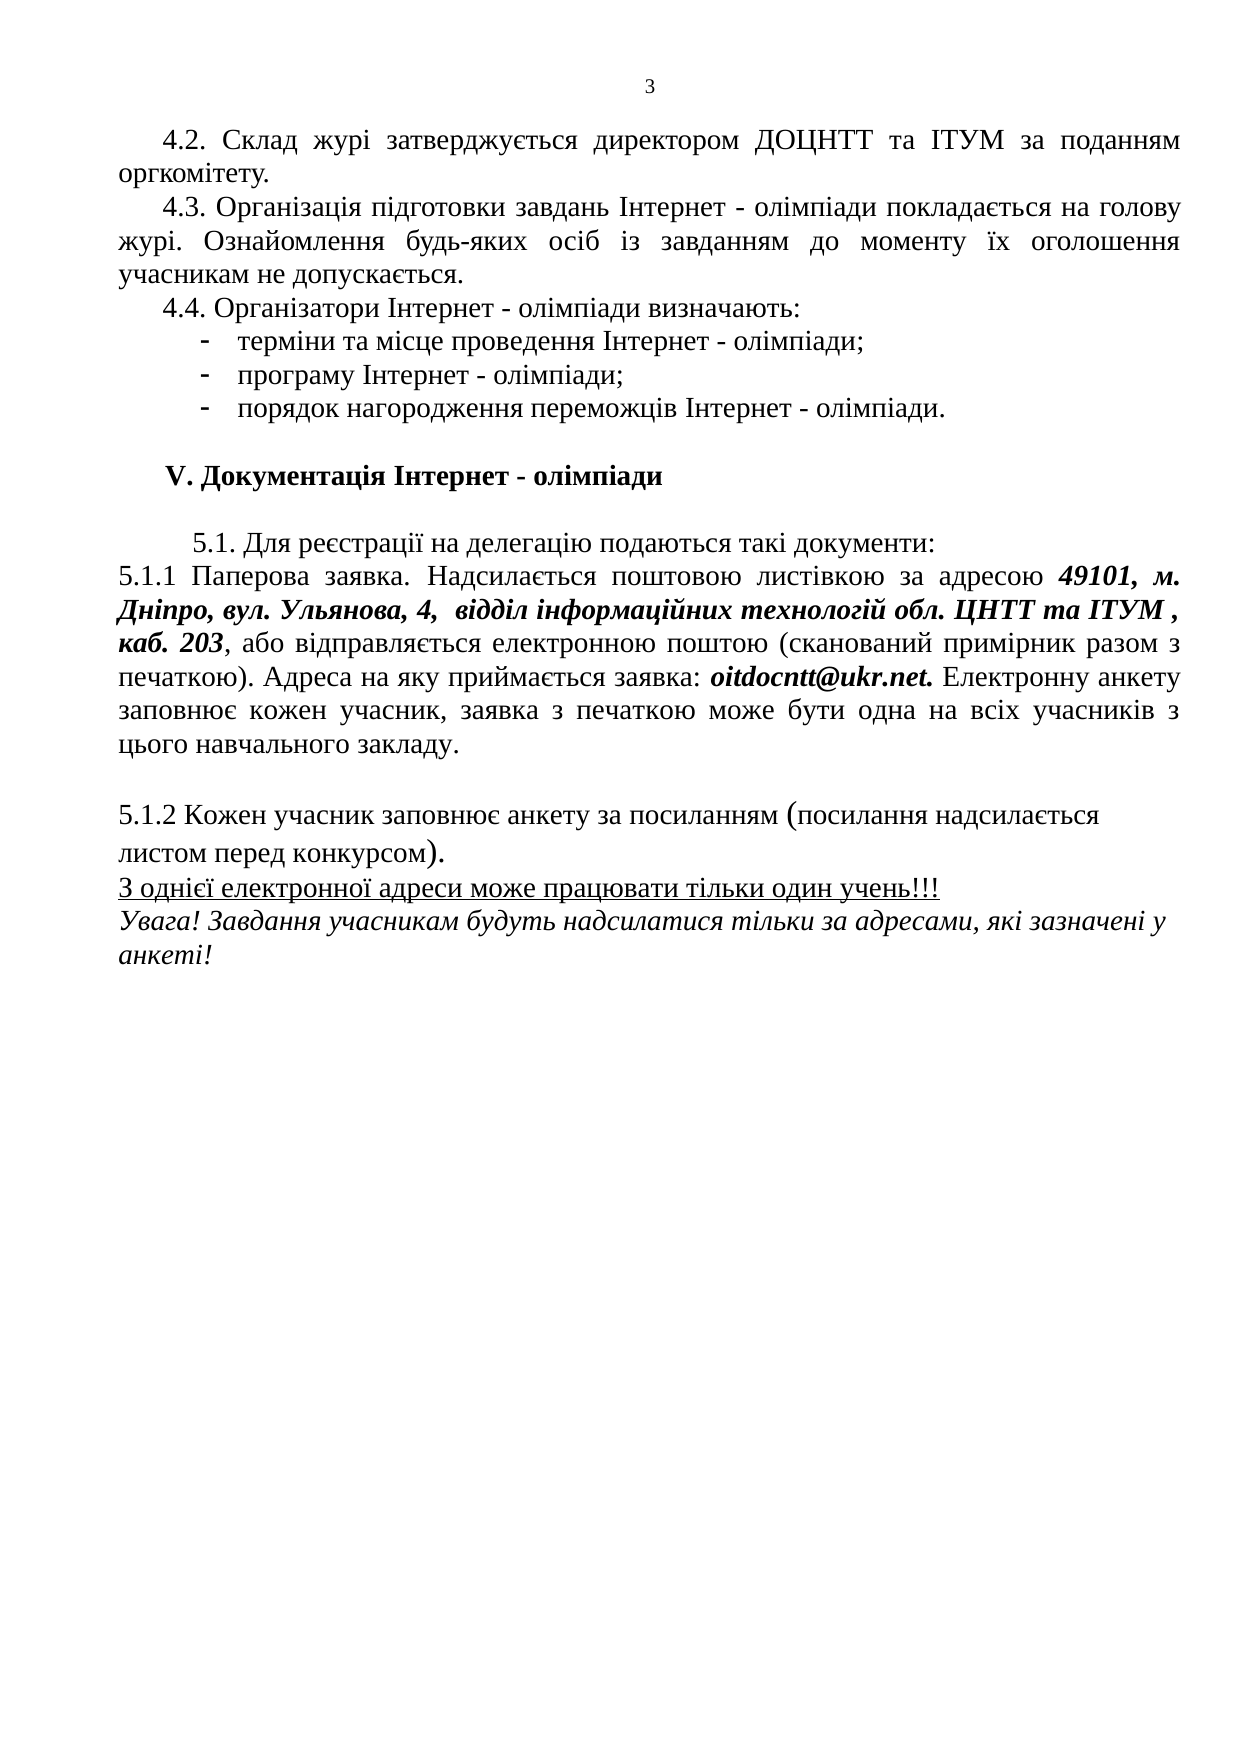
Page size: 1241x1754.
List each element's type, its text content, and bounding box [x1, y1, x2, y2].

list порядок нагородження переможців Інтернет - олімпіади. [200, 391, 1181, 424]
text V. Документація Інтернет - олімпіади [165, 458, 1134, 491]
text 5.1. Для реєстрації на делегацію подаються такі документи: [118, 525, 1181, 558]
text Увага! Завдання учасникам будуть надсилатися тільки за адресами, які зазначені у анкеті! [118, 903, 1181, 970]
text 5.1.1 Паперова заявка. Надсилається поштовою листівкою за адресою . Дніпро, вул. Ульянова, 4, відділ інформаційних технологій обл. ЦНТТ та ІТУМ , каб. 203, або відправляється електронною поштою (сканований примірник разом з печаткою). Адреса на яку приймається заявка: oitdocntt@ukr.net. Електронну анкету заповнює кожен учасник, заявка з печаткою може бути одна на всіх учасників з цього навчального закладу. [118, 558, 1181, 759]
list терміни та місце проведення Інтернет - олімпіади; [200, 323, 1181, 357]
text 4.2. Склад журі затверджується директором ДОЦНТТ та ІТУМ за поданням оргкомітету. [118, 122, 1181, 189]
list програму Інтернет - олімпіади; [200, 357, 1181, 391]
text З однієї електронної адреси може працювати тільки один учень!!! [118, 870, 1181, 903]
text 5.1.2 Кожен учасник заповнює анкету за посиланням (посилання надсилається листом перед конкурсом). [118, 793, 1181, 870]
text 4.3. Організація підготовки завдань Інтернет - олімпіади покладається на голову журі. Ознайомлення будь-яких осіб із завданням до моменту їх оголошення учасникам не допускається. [118, 189, 1181, 290]
text 4.4. Організатори Інтернет - олімпіади визначають: [118, 290, 1181, 323]
